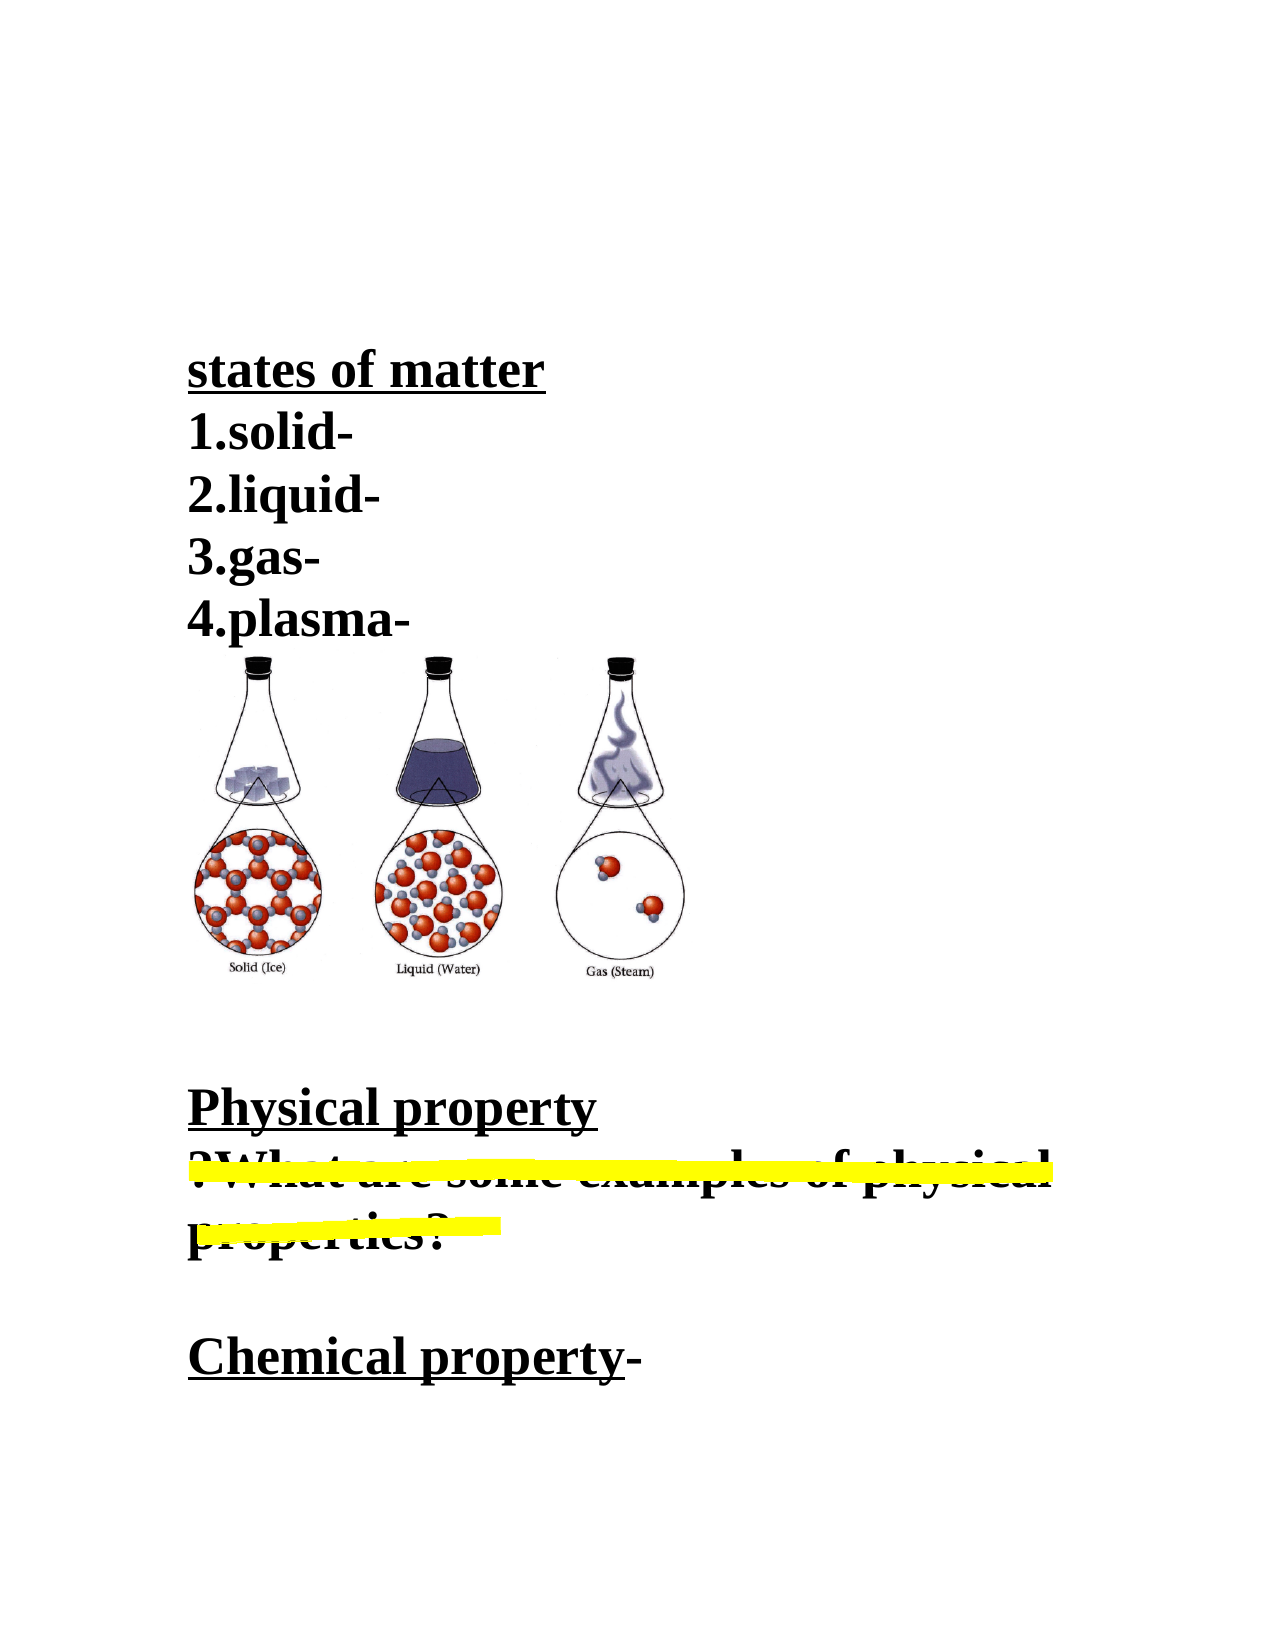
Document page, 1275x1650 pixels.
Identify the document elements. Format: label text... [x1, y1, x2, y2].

text Chemical property- [187, 1324, 1087, 1386]
text ?What are some examples of physical properties? [187, 1137, 1087, 1261]
text 3.gas- [187, 524, 1087, 586]
text Physical property [187, 1074, 1087, 1137]
picture [187, 648, 695, 984]
text 2.liquid- [187, 461, 1087, 524]
text 1.solid- [187, 399, 1087, 461]
text 4.plasma- [187, 586, 1087, 648]
text states of matter [187, 337, 1087, 399]
